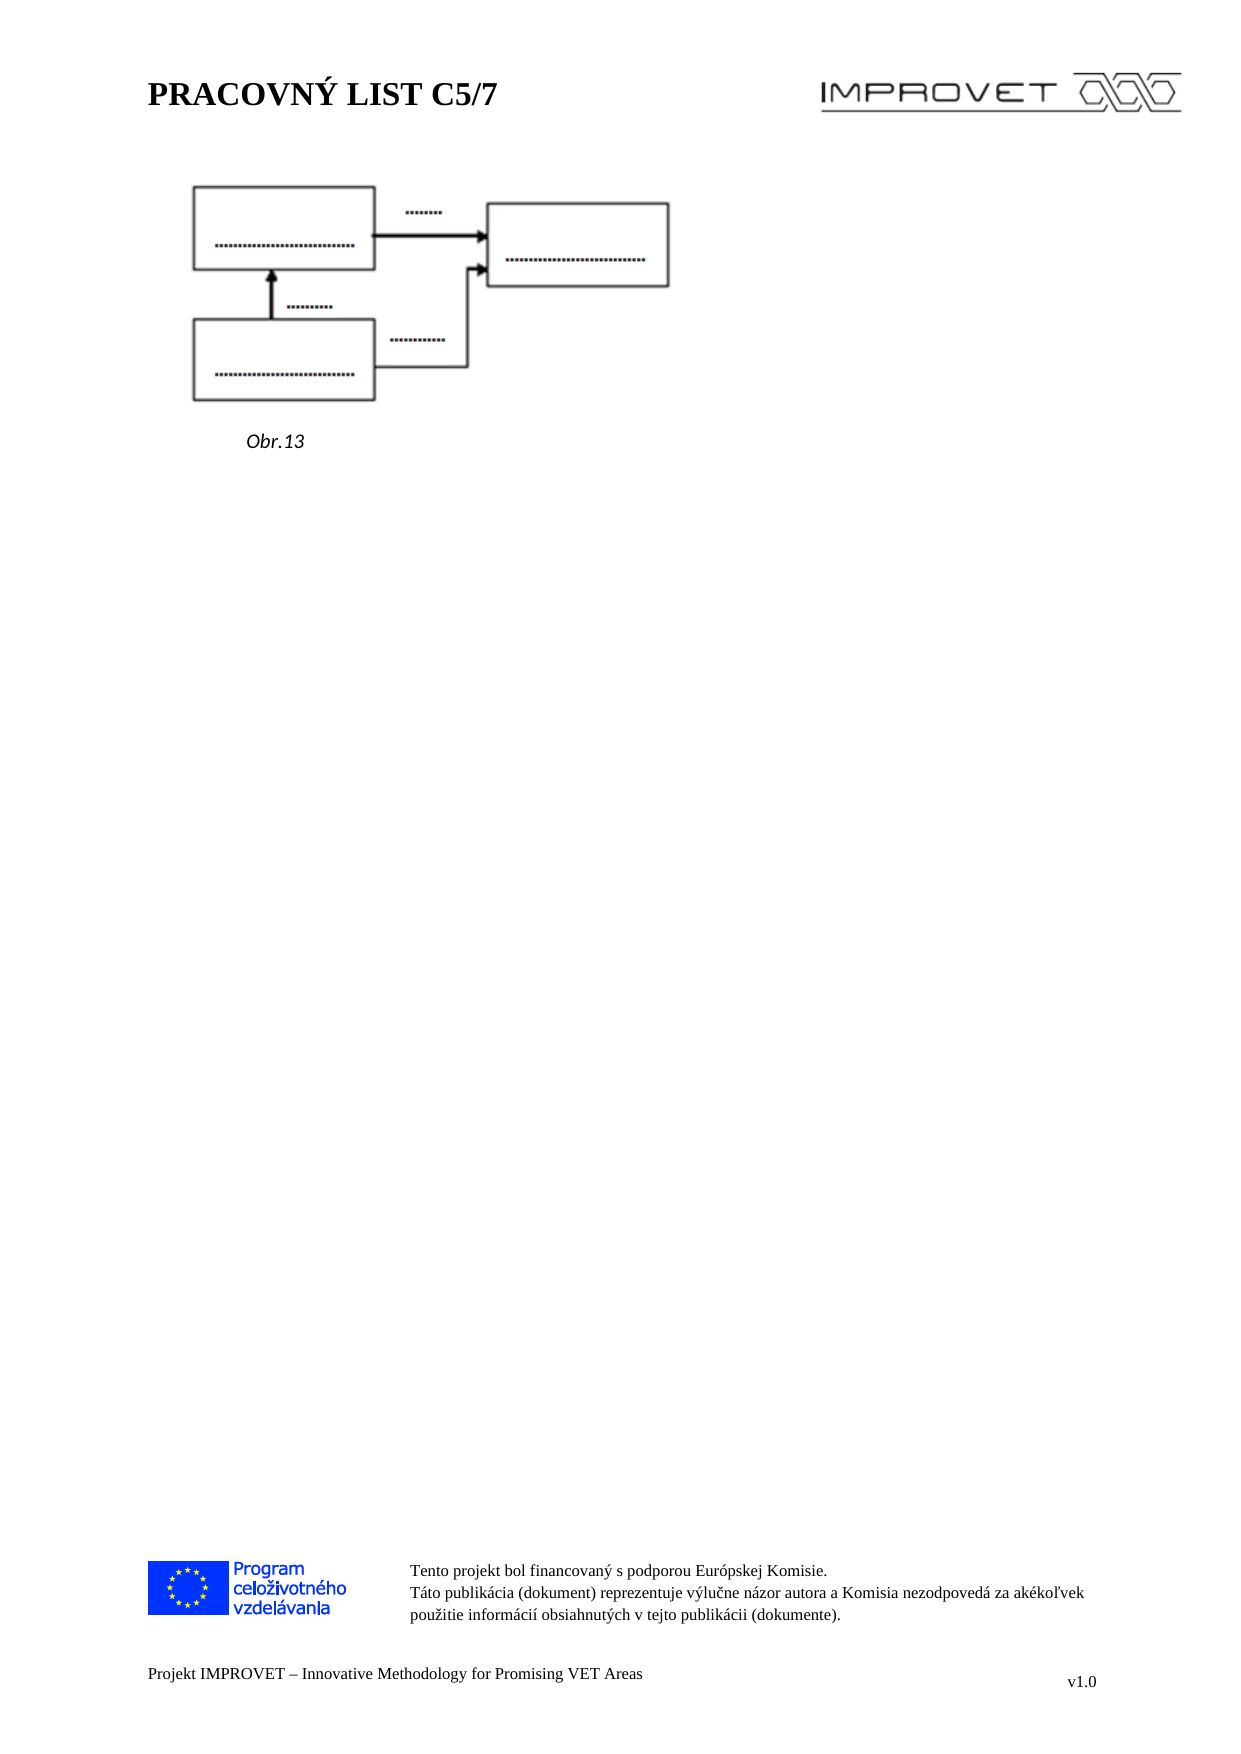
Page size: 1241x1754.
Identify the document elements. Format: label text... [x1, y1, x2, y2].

picture [167, 162, 686, 422]
picture [787, 53, 1210, 140]
text Obr.13 [148, 428, 1092, 453]
